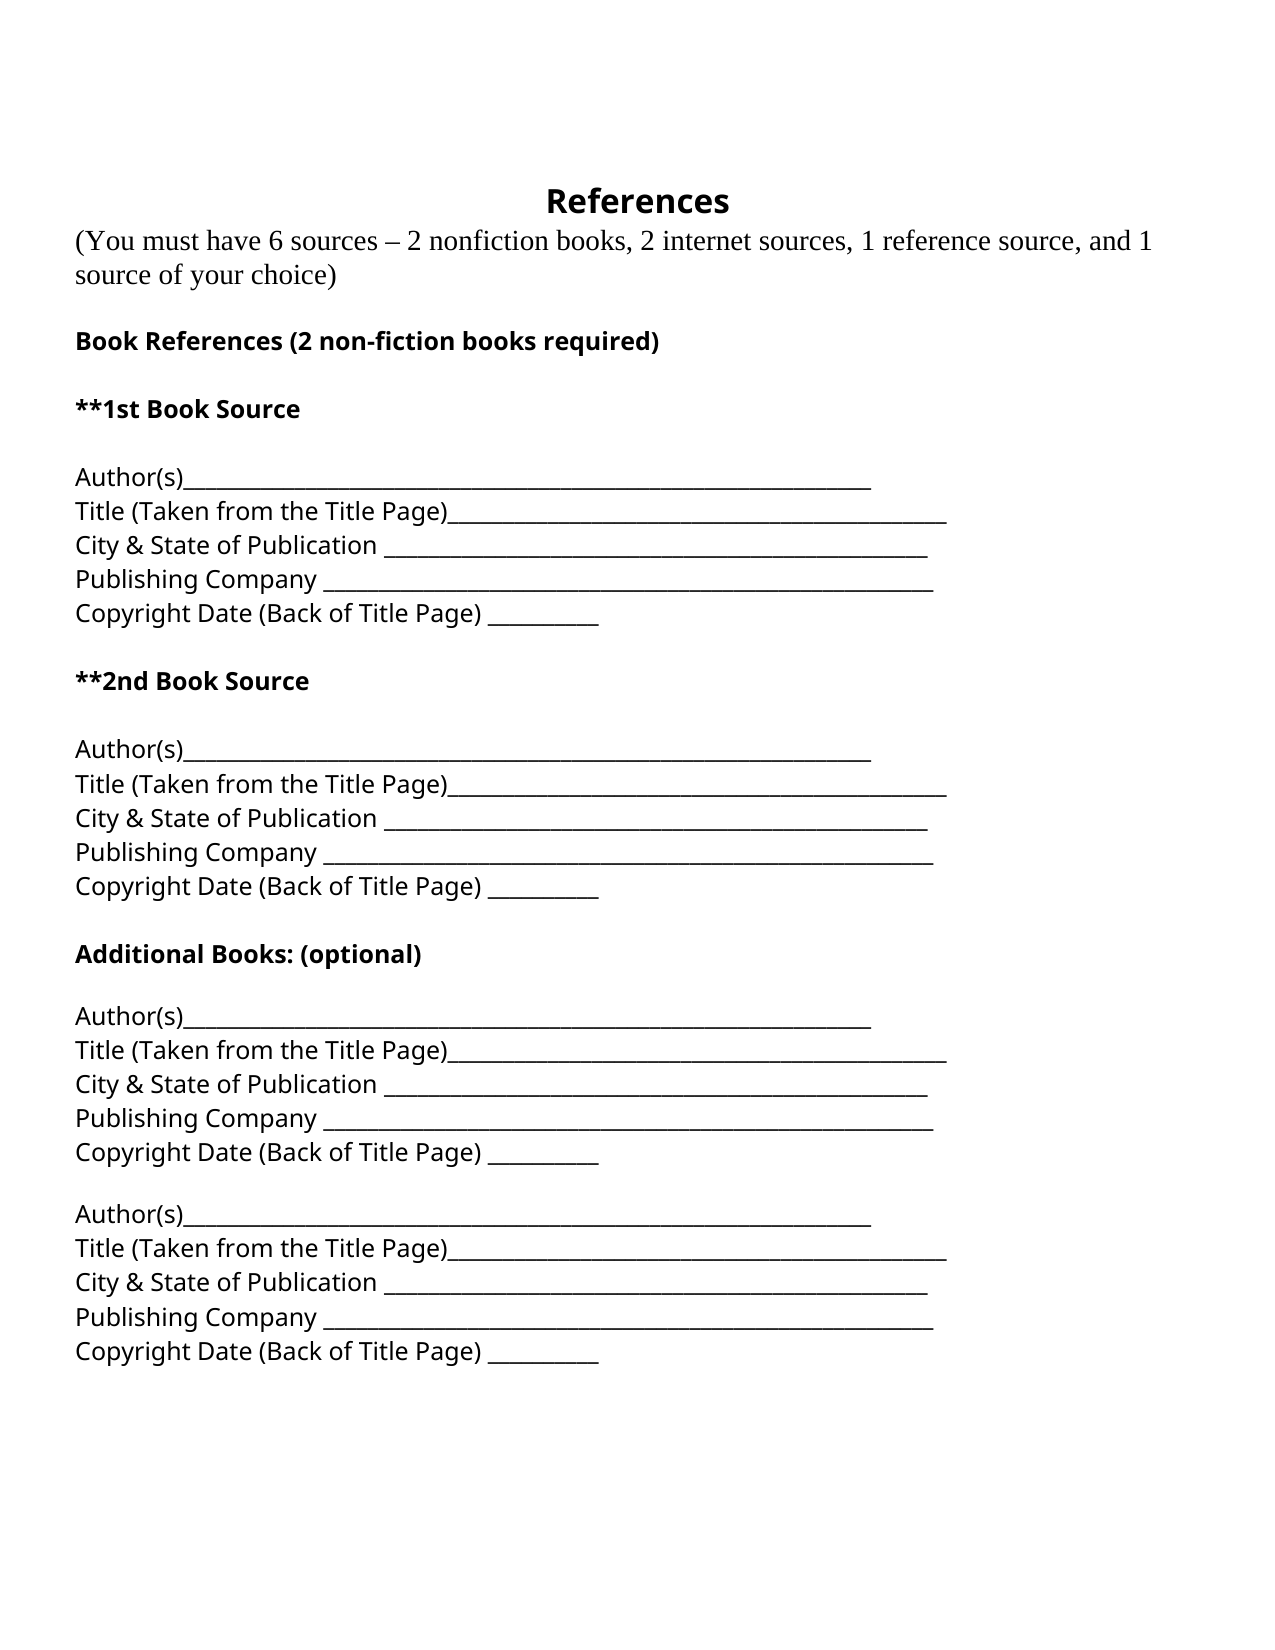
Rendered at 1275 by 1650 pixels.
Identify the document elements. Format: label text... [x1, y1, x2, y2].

text City & State of Publication _________________________________________________ [75, 1265, 1200, 1299]
text Publishing Company _______________________________________________________ [75, 1101, 1200, 1135]
text Title (Taken from the Title Page)_____________________________________________ [75, 1231, 1200, 1265]
text Publishing Company _______________________________________________________ [75, 1299, 1200, 1333]
text City & State of Publication _________________________________________________ [75, 1067, 1200, 1101]
text (You must have 6 sources – 2 nonfiction books, 2 internet sources, 1 reference source, and 1 source of your choice) [75, 223, 1200, 290]
text Author(s)______________________________________________________________ [75, 732, 1200, 766]
text Additional Books: (optional) [75, 937, 1200, 971]
text City & State of Publication _________________________________________________ [75, 800, 1200, 834]
text Copyright Date (Back of Title Page) __________ [75, 1135, 1200, 1169]
text Copyright Date (Back of Title Page) __________ [75, 868, 1200, 902]
text Author(s)______________________________________________________________ [75, 999, 1200, 1033]
text City & State of Publication _________________________________________________ [75, 528, 1200, 562]
text **2nd Book Source [75, 664, 1200, 698]
text Publishing Company _______________________________________________________ [75, 562, 1200, 596]
text Copyright Date (Back of Title Page) __________ [75, 1333, 1200, 1367]
text Title (Taken from the Title Page)_____________________________________________ [75, 1033, 1200, 1067]
text Copyright Date (Back of Title Page) __________ [75, 596, 1200, 630]
text References [75, 178, 1200, 223]
text Book References (2 non-fiction books required) [75, 324, 1200, 358]
text Title (Taken from the Title Page)_____________________________________________ [75, 766, 1200, 800]
text **1st Book Source [75, 392, 1200, 426]
text Title (Taken from the Title Page)_____________________________________________ [75, 494, 1200, 528]
text Author(s)______________________________________________________________ [75, 460, 1200, 494]
text Author(s)______________________________________________________________ [75, 1197, 1200, 1231]
text Publishing Company _______________________________________________________ [75, 834, 1200, 868]
